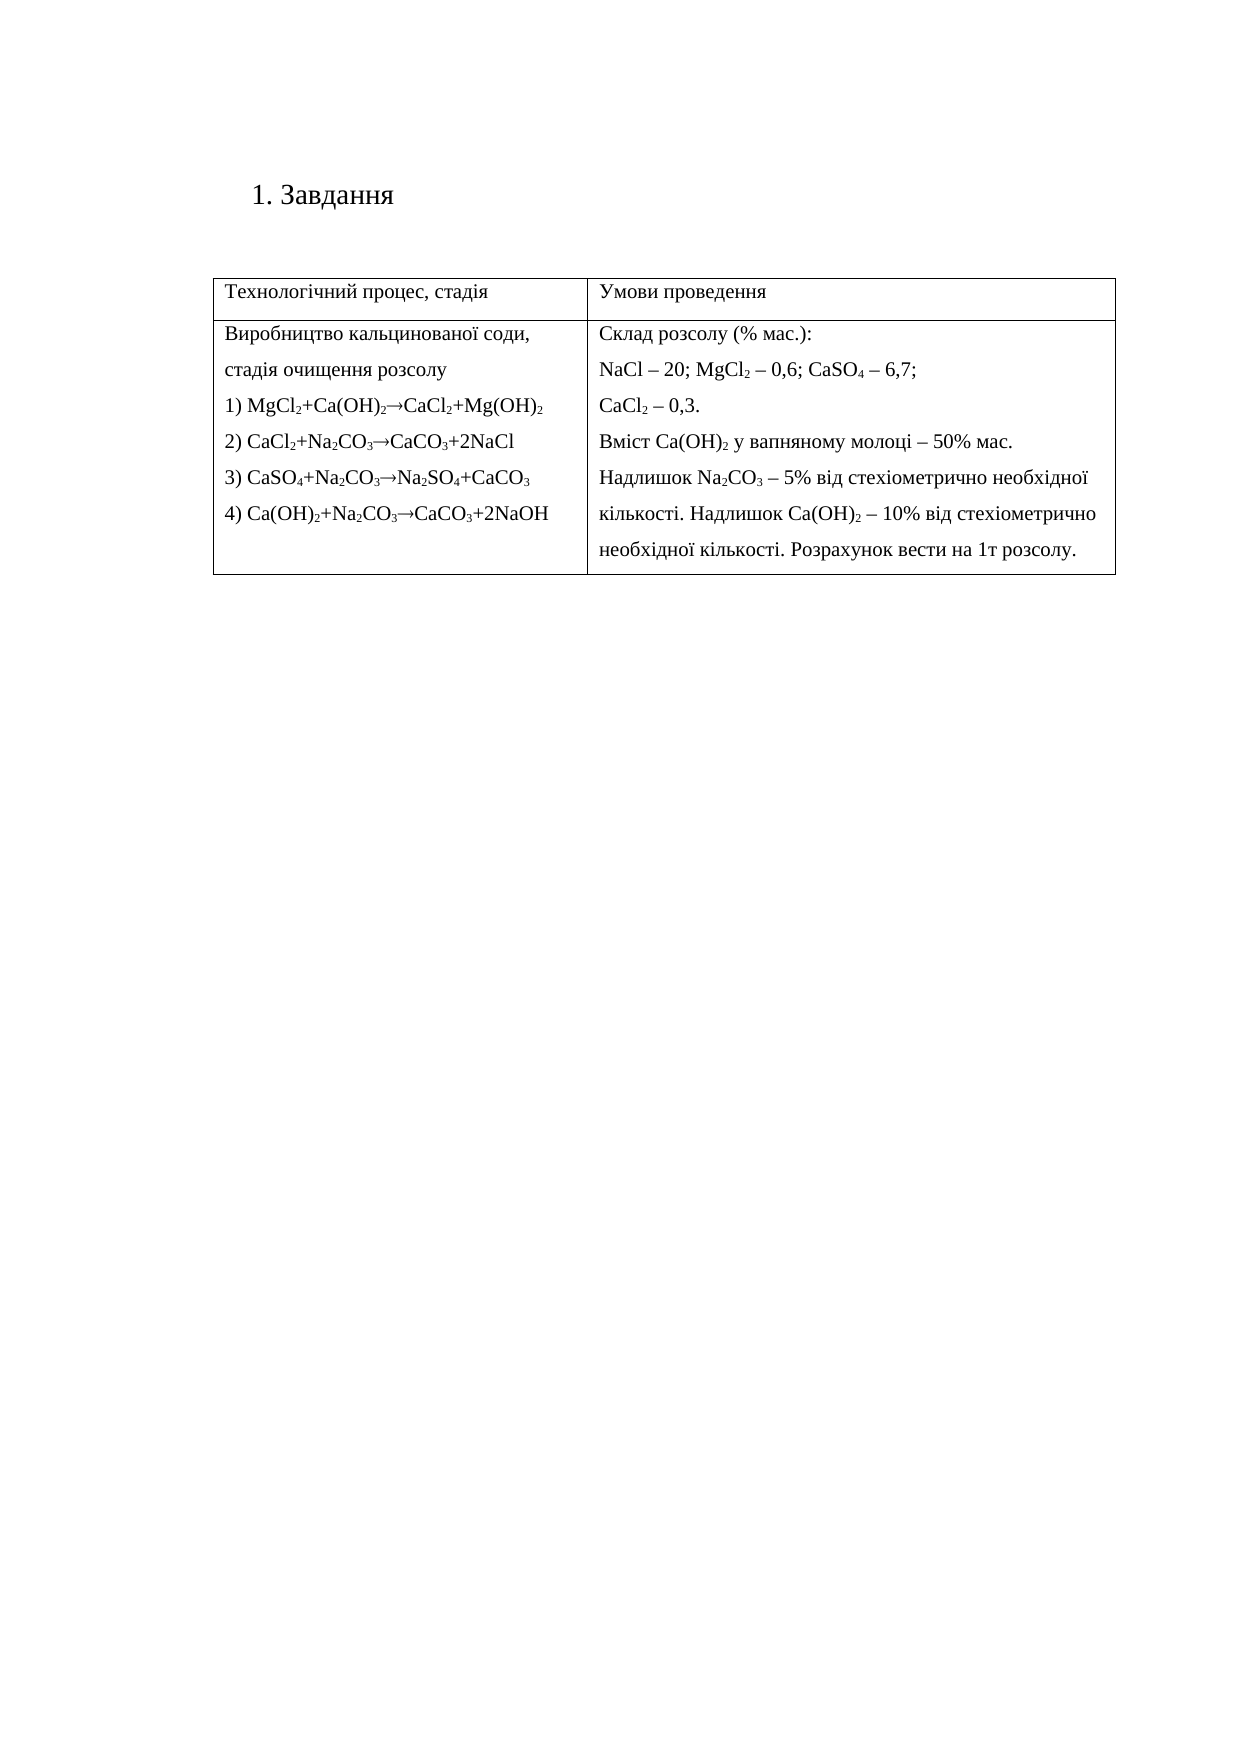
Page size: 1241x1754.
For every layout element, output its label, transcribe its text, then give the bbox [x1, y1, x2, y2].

text 1. Завдання [177, 177, 1152, 211]
table_cell Виробництво кальцинованої соди, стадія очищення розсолу 1) MgCl2+Ca(OH)2CaCl2+Mg(OH)2 2) CaCl2+Na2CO3CaCO3+2NaCl 3) CaSO4+Na2CO3Na2SO4+CaCO3 4) Ca(OH)2+Na2CO3CaCO3+2NaOH [214, 321, 587, 574]
table_cell Склад розсолу (% мас.): NaCl – 20; MgCl2 – 0,6; CaSO4 – 6,7; CaCl2 – 0,3. Вміст Ca(OH)2 у вапняному молоці – 50% мас. Надлишок Na2CO3 – 5% від стехіометрично необхідної кількості. Надлишок Ca(OH)2 – 10% від стехіометрично необхідної кількості. Розрахунок вести на 1т розсолу. [588, 321, 1115, 574]
table_header Умови проведення [588, 279, 1115, 320]
table_header Технологічний процес, стадія [214, 279, 587, 320]
